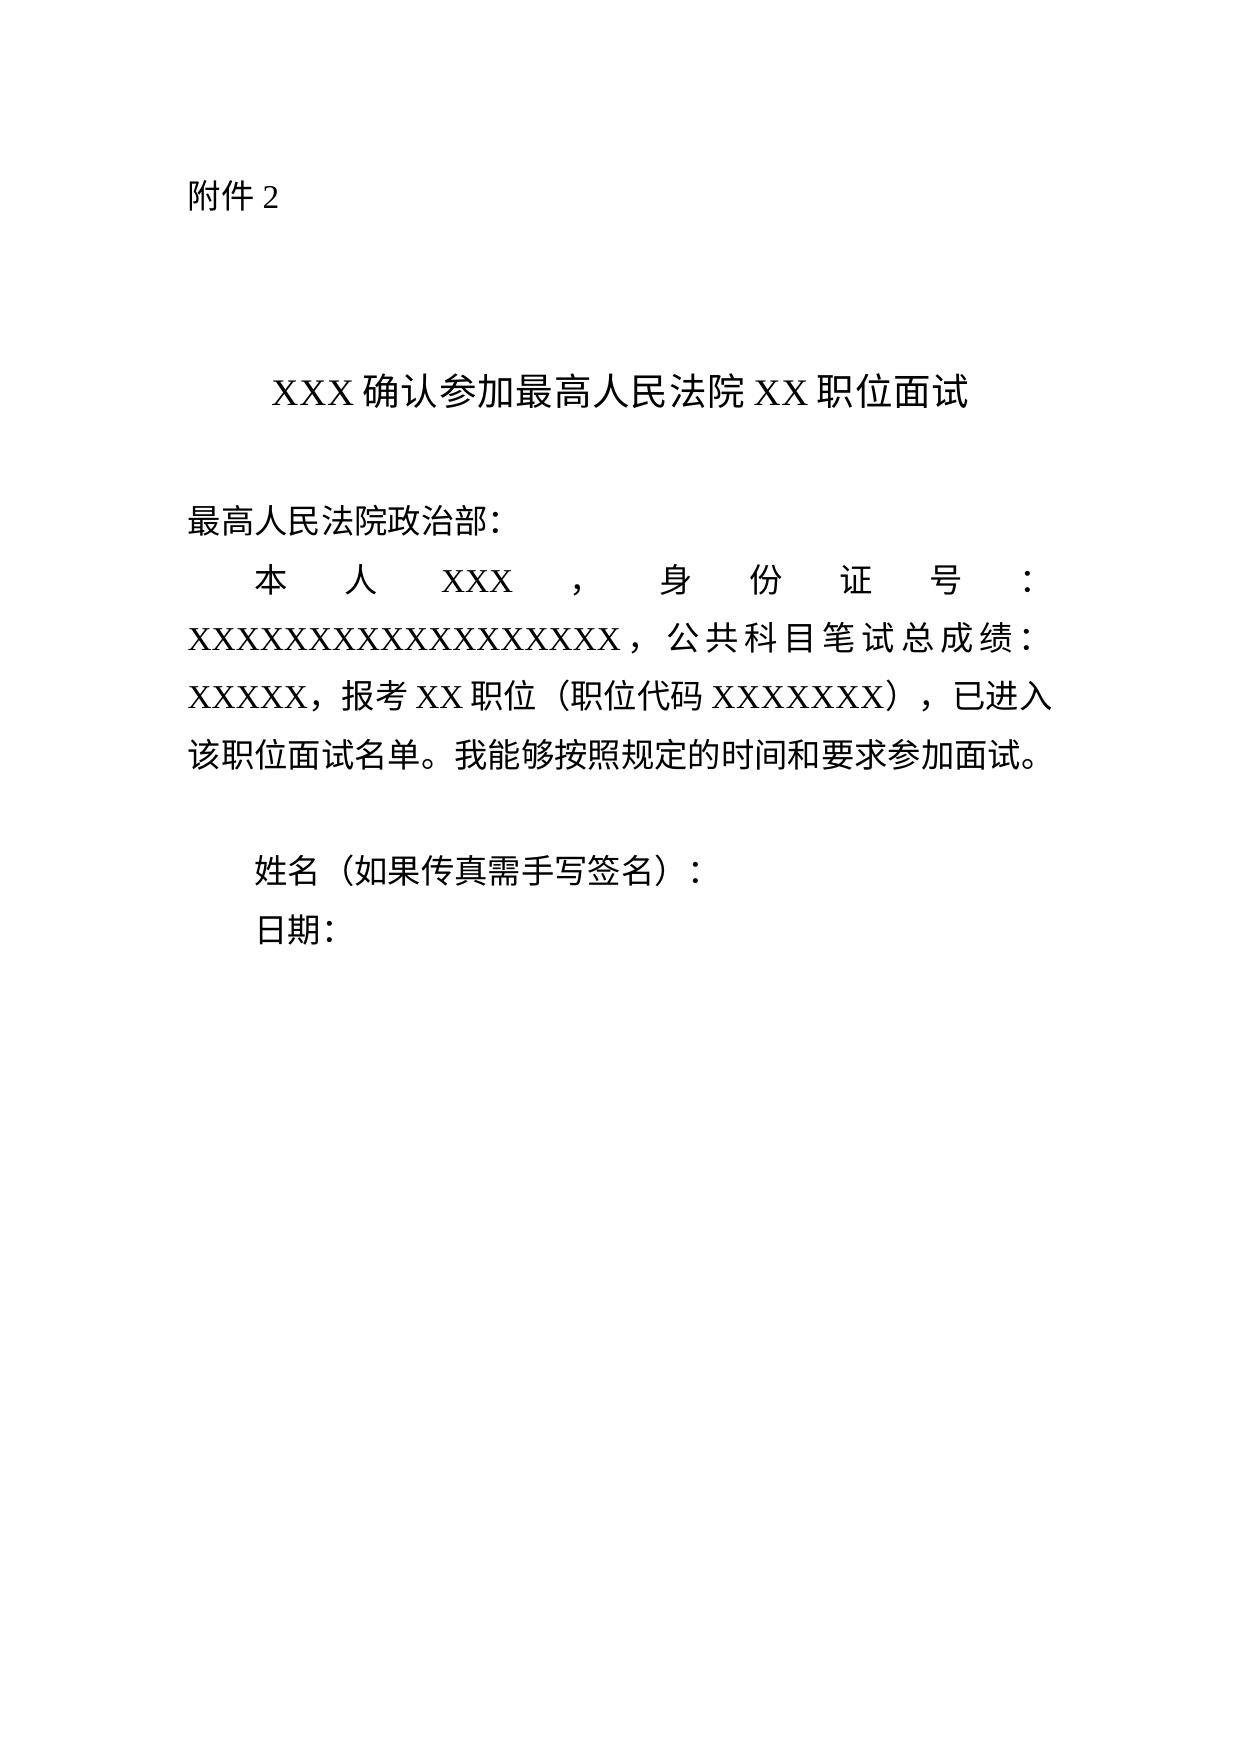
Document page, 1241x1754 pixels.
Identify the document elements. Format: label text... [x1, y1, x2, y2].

text 最高人民法院政治部： [187, 487, 1053, 545]
text 姓名（如果传真需手写签名）： [187, 837, 1053, 895]
text 日期： [187, 895, 1053, 960]
text 本人XXX，身份证号：XXXXXXXXXXXXXXXXXX，公共科目笔试总成绩：XXXXX，报考XX职位（职位代码XXXXXXX），已进入该职位面试名单。我能够按照规定的时间和要求参加面试。 [187, 545, 1053, 779]
text 附件2 [187, 162, 1053, 227]
text XXX确认参加最高人民法院XX职位面试 [187, 357, 1053, 422]
